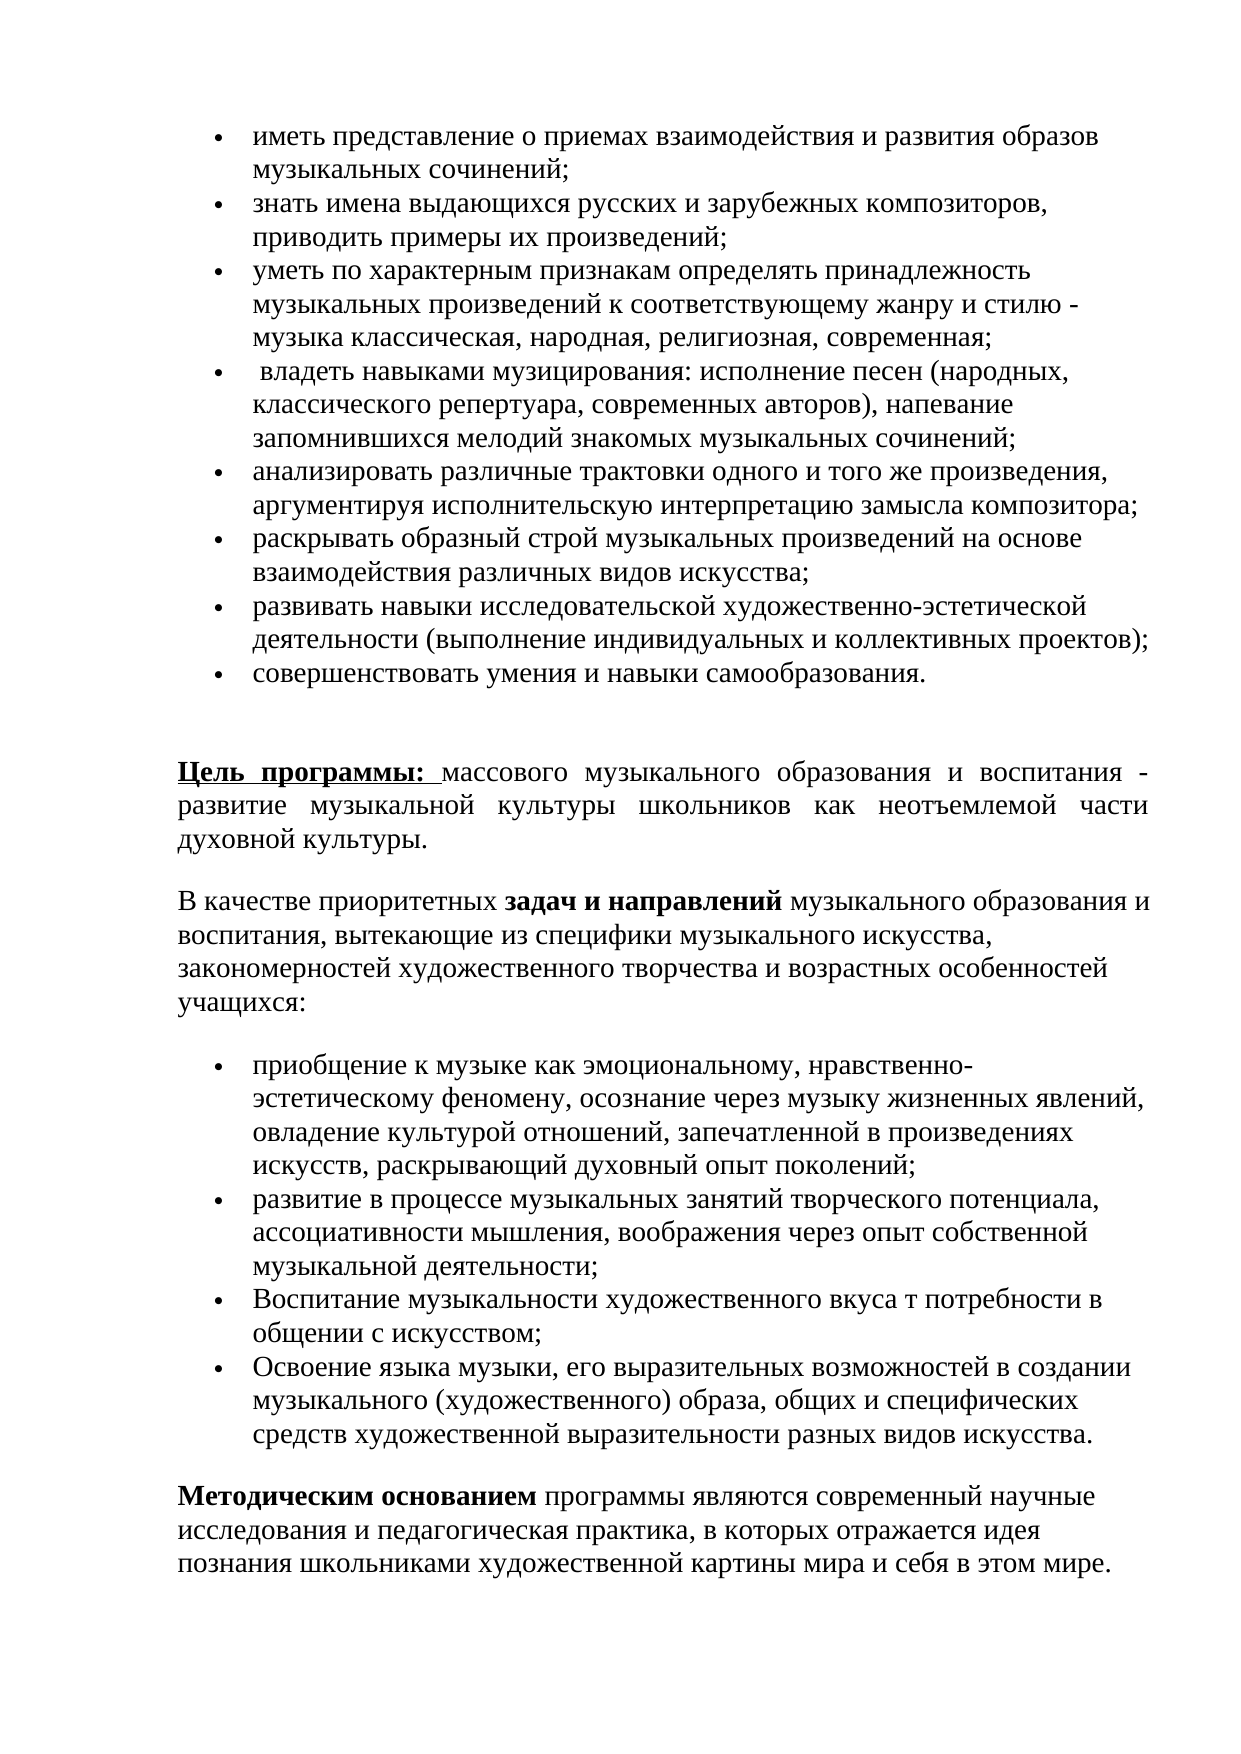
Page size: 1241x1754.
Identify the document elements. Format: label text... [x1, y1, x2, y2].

list приобщение к музыке как эмоциональному, нравственно-эстетическому феномену, осознание через музыку жизненных явлений, овладение культурой отношений, запечатленной в произведениях искусств, раскрывающий духовный опыт поколений; [215, 1047, 1152, 1181]
text Методическим основанием программы являются современный научные исследования и педагогическая практика, в которых отражается идея познания школьниками художественной картины мира и себя в этом мире. [177, 1478, 1152, 1579]
text Цель программы: массового музыкального образования и воспитания - развитие музыкальной культуры школьников как неотъемлемой части духовной культуры. [177, 754, 1149, 854]
text В качестве приоритетных задач и направлений музыкального образования и воспитания, вытекающие из специфики музыкального искусства, закономерностей художественного творчества и возрастных особенностей учащихся: [177, 883, 1152, 1018]
list совершенствовать умения и навыки самообразования. [215, 655, 1152, 688]
list Воспитание музыкальности художественного вкуса т потребности в общении с искусством; [215, 1282, 1152, 1349]
list развивать навыки исследовательской художественно-эстетической деятельности (выполнение индивидуальных и коллективных проектов); [215, 588, 1152, 655]
list иметь представление о приемах взаимодействия и развития образов музыкальных сочинений; [215, 118, 1152, 185]
list владеть навыками музицирования: исполнение песен (народных, классического репертуара, современных авторов), напевание запомнившихся мелодий знакомых музыкальных сочинений; [215, 353, 1152, 453]
list раскрывать образный строй музыкальных произведений на основе взаимодействия различных видов искусства; [215, 521, 1152, 588]
list развитие в процессе музыкальных занятий творческого потенциала, ассоциативности мышления, воображения через опыт собственной музыкальной деятельности; [215, 1181, 1152, 1282]
list знать имена выдающихся русских и зарубежных композиторов, приводить примеры их произведений; [215, 185, 1152, 252]
list анализировать различные трактовки одного и того же произведения, аргументируя исполнительскую интерпретацию замысла композитора; [215, 453, 1152, 521]
list уметь по характерным признакам определять принадлежность музыкальных произведений к соответствующему жанру и стилю - музыка классическая, народная, религиозная, современная; [215, 252, 1152, 353]
list Освоение языка музыки, его выразительных возможностей в создании музыкального (художественного) образа, общих и специфических средств художественной выразительности разных видов искусства. [215, 1349, 1152, 1449]
